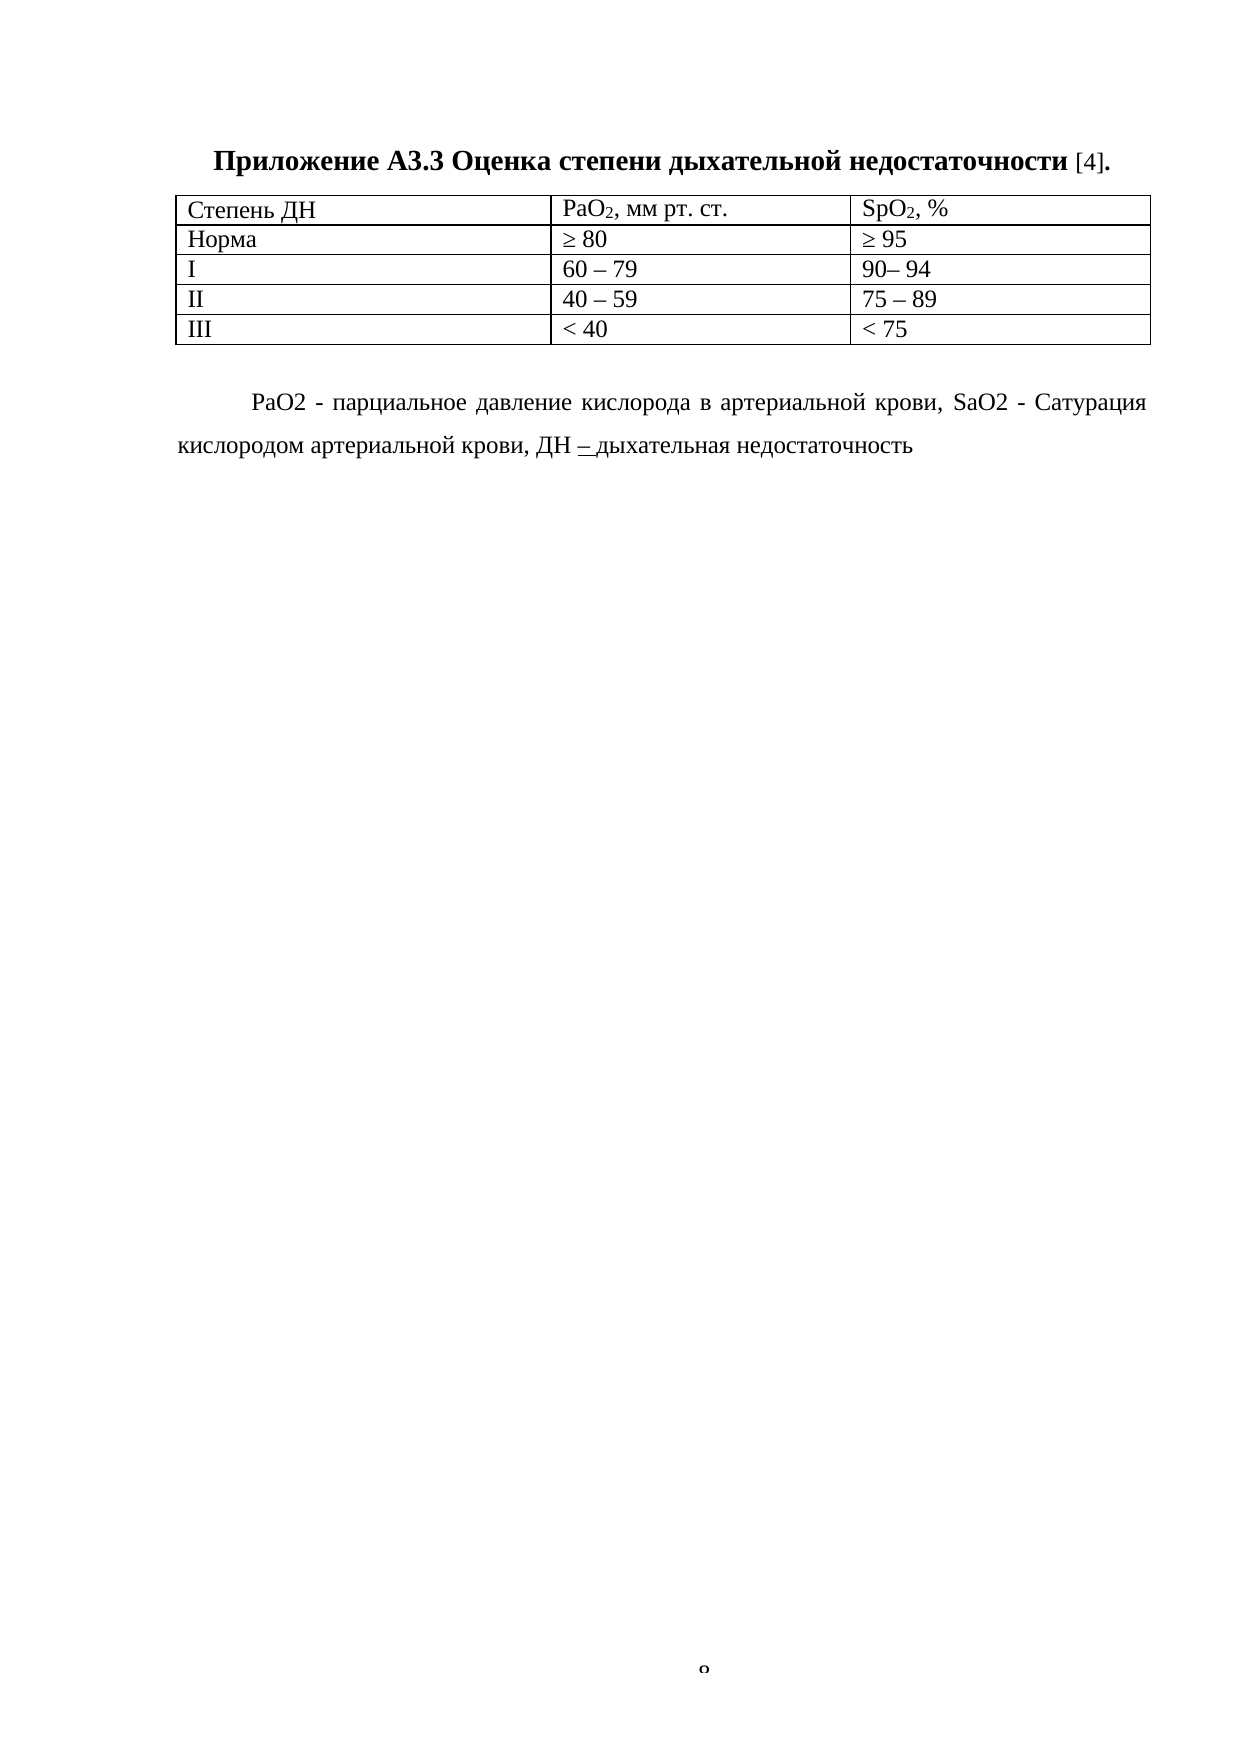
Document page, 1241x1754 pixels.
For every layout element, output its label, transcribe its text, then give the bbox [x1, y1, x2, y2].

table_cell Норма [177, 226, 550, 254]
table_cell 75 – 89 [851, 285, 1150, 314]
table_cell 40 – 59 [552, 285, 850, 314]
table_cell II [177, 285, 550, 314]
table_cell 60 – 79 [552, 255, 850, 284]
text PaO2 - парциальное давление кислорода в артериальной крови, SaO2 - Сатурация кислородом артериальной крови, ДН – дыхательная недостаточность [177, 387, 1152, 458]
table_cell I [177, 255, 550, 284]
table_cell 90– 94 [851, 255, 1150, 284]
table_header PaO2, мм рт. ст. [552, 196, 850, 224]
subtitle Приложение А3.3 Оценка степени дыхательной недостаточности [4]. [213, 143, 1163, 177]
table_cell ≥ 80 [552, 226, 850, 254]
table_cell ≥ 95 [851, 226, 1150, 254]
table_header SpO2, % [851, 196, 1150, 224]
table_cell < 75 [851, 315, 1150, 344]
table_header Степень ДН [177, 196, 550, 224]
table_cell < 40 [552, 315, 850, 344]
table_cell III [177, 315, 550, 344]
